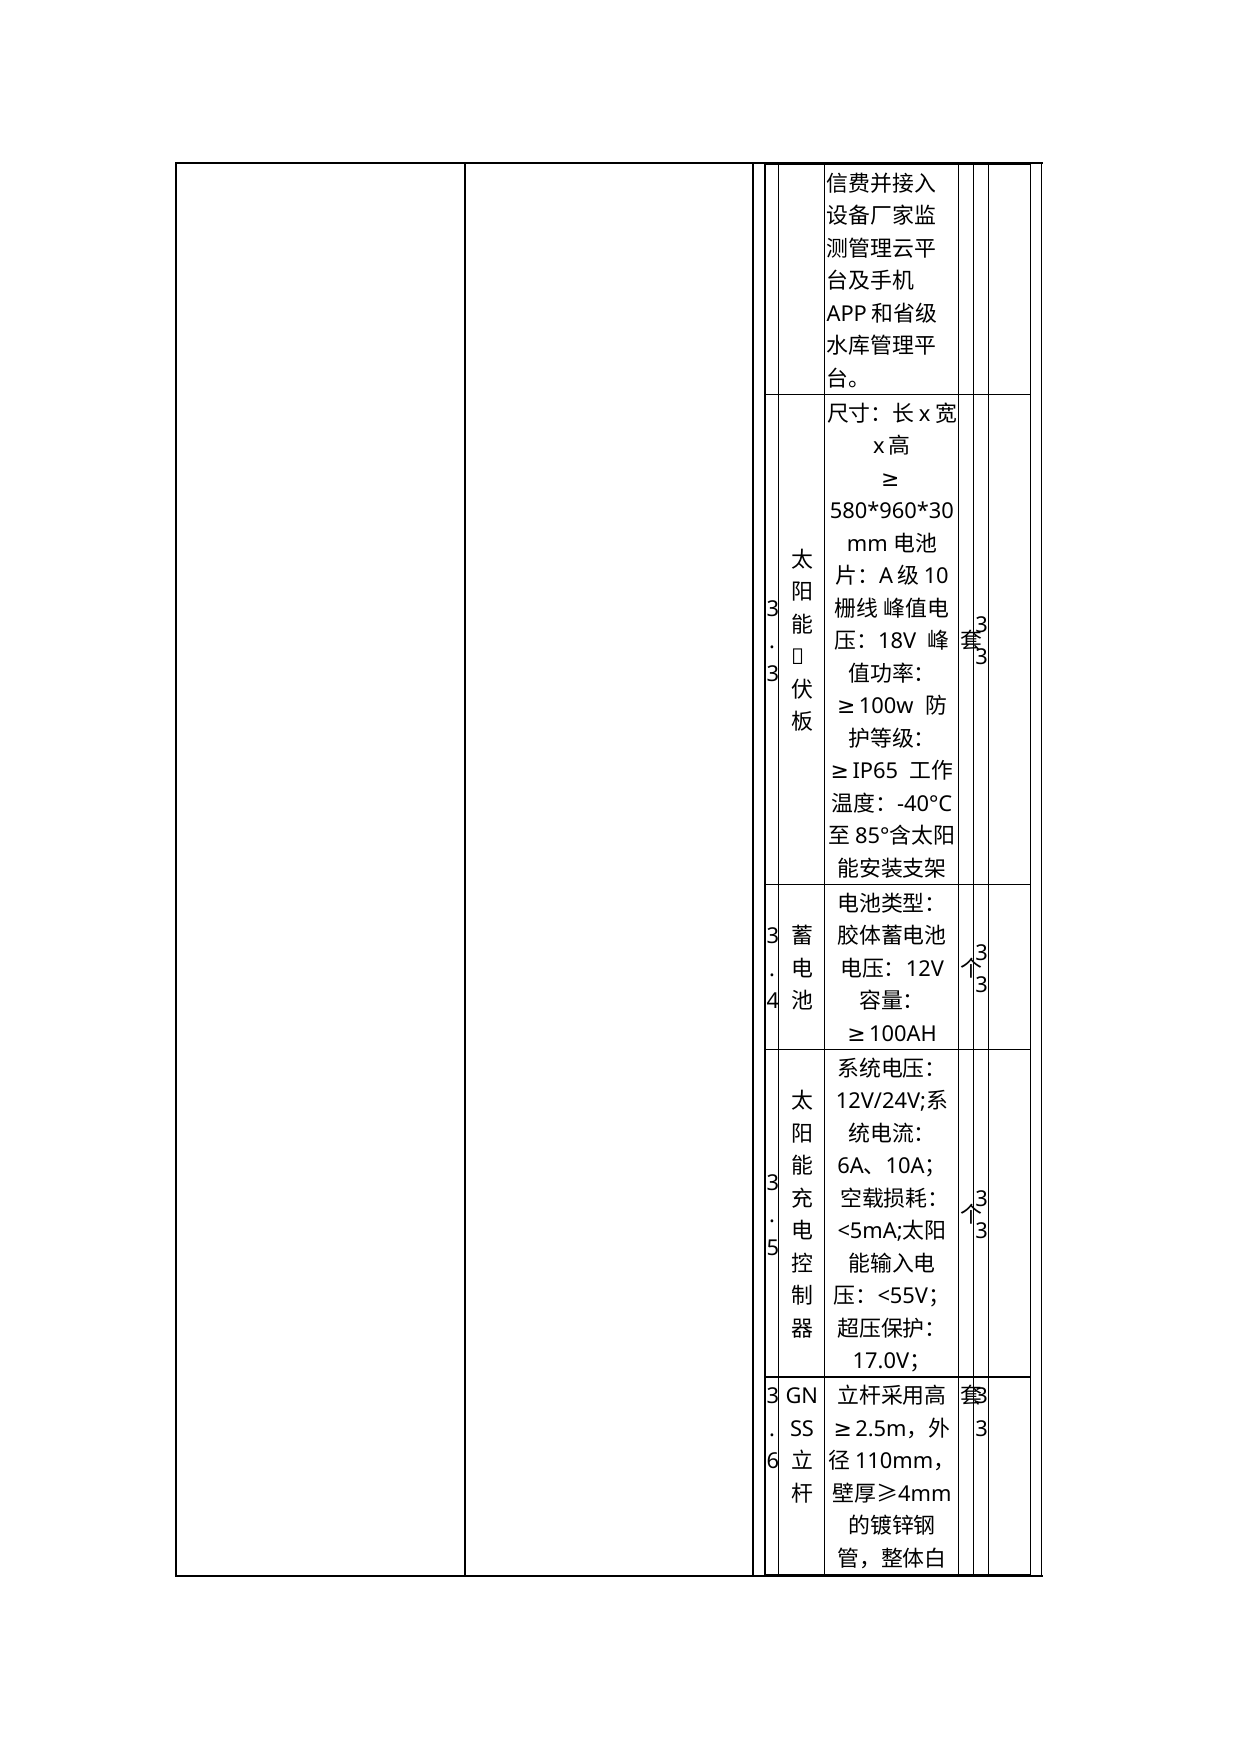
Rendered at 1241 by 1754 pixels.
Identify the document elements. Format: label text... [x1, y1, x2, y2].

table_cell [974, 395, 988, 884]
table_cell [974, 1050, 988, 1376]
table_cell [769, 995, 774, 1003]
table_cell [989, 1050, 1030, 1376]
table_cell [466, 164, 752, 1575]
table_cell 3 [177, 164, 464, 1575]
table_cell [989, 395, 1030, 884]
table_cell [779, 1378, 824, 1574]
table_cell [766, 395, 778, 884]
table_cell [989, 165, 1030, 394]
table_cell [989, 885, 1030, 1049]
table_cell [779, 885, 824, 1049]
table_cell [825, 1050, 958, 1376]
table_cell [959, 165, 973, 394]
table_cell [974, 885, 988, 1049]
table_cell [825, 885, 958, 1049]
table_cell [974, 165, 988, 394]
table_cell [959, 1050, 973, 1376]
table_cell [959, 885, 973, 1049]
table_cell [959, 1378, 973, 1574]
table_cell [825, 1378, 958, 1574]
table_cell [766, 885, 778, 1003]
table_cell [766, 1378, 778, 1574]
table_cell [766, 165, 778, 394]
table_cell [974, 1378, 988, 1574]
table_cell [825, 165, 958, 394]
table_cell [779, 395, 824, 884]
table_cell [989, 1378, 1030, 1574]
table_cell [825, 395, 958, 884]
table_cell [766, 1050, 778, 1376]
table_cell [959, 395, 973, 884]
table_cell [779, 1050, 824, 1376]
table_cell [1031, 164, 1041, 1575]
table_cell [779, 165, 824, 394]
table_cell [766, 1004, 778, 1049]
table_cell [754, 164, 764, 1575]
